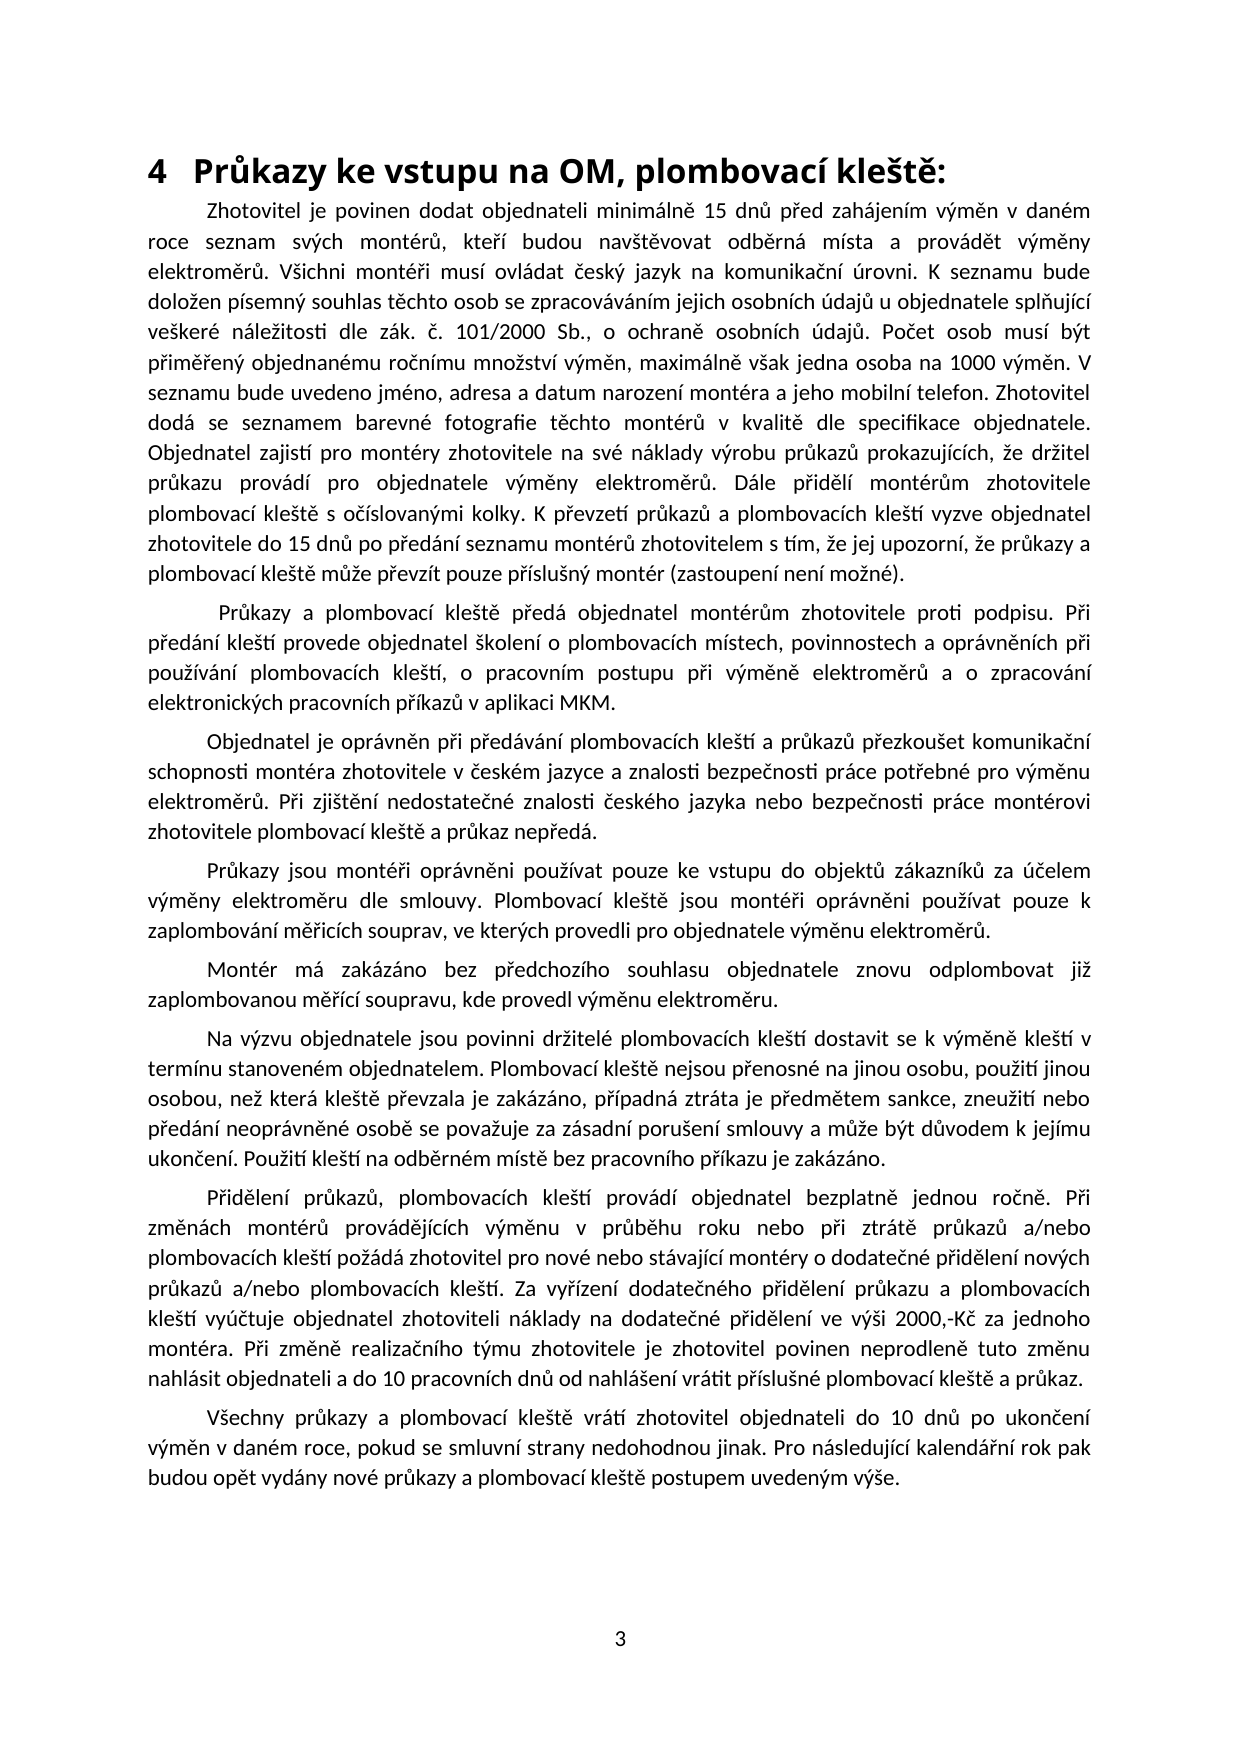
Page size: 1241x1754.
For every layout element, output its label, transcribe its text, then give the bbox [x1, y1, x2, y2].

text Zhotovitel je povinen dodat objednateli minimálně 15 dnů před zahájením výměn v daném roce seznam svých montérů, kteří budou navštěvovat odběrná místa a provádět výměny elektroměrů. Všichni montéři musí ovládat český jazyk na komunikační úrovni. K seznamu bude doložen písemný souhlas těchto osob se zpracováváním jejich osobních údajů u objednatele splňující veškeré náležitosti dle zák. č. 101/2000 Sb., o ochraně osobních údajů. Počet osob musí být přiměřený objednanému ročnímu množství výměn, maximálně však jedna osoba na 1000 výměn. V seznamu bude uvedeno jméno, adresa a datum narození montéra a jeho mobilní telefon. Zhotovitel dodá se seznamem barevné fotografie těchto montérů v kvalitě dle specifikace objednatele. Objednatel zajistí pro montéry zhotovitele na své náklady výrobu průkazů prokazujících, že držitel průkazu provádí pro objednatele výměny elektroměrů. Dále přidělí montérům zhotovitele plombovací kleště s očíslovanými kolky. K převzetí průkazů a plombovacích kleští vyzve objednatel zhotovitele do 15 dnů po předání seznamu montérů zhotovitelem s tím, že jej upozorní, že průkazy a plombovací kleště může převzít pouze příslušný montér (zastoupení není možné). [148, 197, 1093, 587]
subtitle Průkazy ke vstupu na OM, plombovací kleště: [148, 148, 1093, 193]
text Průkazy jsou montéři oprávněni používat pouze ke vstupu do objektů zákazníků za účelem výměny elektroměru dle smlouvy. Plombovací kleště jsou montéři oprávněni používat pouze k zaplombování měřicích souprav, ve kterých provedli pro objednatele výměnu elektroměrů. [148, 856, 1093, 944]
text Průkazy a plombovací kleště předá objednatel montérům zhotovitele proti podpisu. Při předání kleští provede objednatel školení o plombovacích místech, povinnostech a oprávněních při používání plombovacích kleští, o pracovním postupu při výměně elektroměrů a o zpracování elektronických pracovních příkazů v aplikaci MKM. [148, 598, 1093, 716]
text Všechny průkazy a plombovací kleště vrátí zhotovitel objednateli do 10 dnů po ukončení výměn v daném roce, pokud se smluvní strany nedohodnou jinak. Pro následující kalendářní rok pak budou opět vydány nové průkazy a plombovací kleště postupem uvedeným výše. [148, 1403, 1093, 1491]
text Na výzvu objednatele jsou povinni držitelé plombovacích kleští dostavit se k výměně kleští v termínu stanoveném objednatelem. Plombovací kleště nejsou přenosné na jinou osobu, použití jinou osobou, než která kleště převzala je zakázáno, případná ztráta je předmětem sankce, zneužití nebo předání neoprávněné osobě se považuje za zásadní porušení smlouvy a může být důvodem k jejímu ukončení. Použití kleští na odběrném místě bez pracovního příkazu je zakázáno. [148, 1024, 1093, 1172]
text Přidělení průkazů, plombovacích kleští provádí objednatel bezplatně jednou ročně. Při změnách montérů provádějících výměnu v průběhu roku nebo při ztrátě průkazů a/nebo plombovacích kleští požádá zhotovitel pro nové nebo stávající montéry o dodatečné přidělení nových průkazů a/nebo plombovacích kleští. Za vyřízení dodatečného přidělení průkazu a plombovacích kleští vyúčtuje objednatel zhotoviteli náklady na dodatečné přidělení ve výši 2000,-Kč za jednoho montéra. Při změně realizačního týmu zhotovitele je zhotovitel povinen neprodleně tuto změnu nahlásit objednateli a do 10 pracovních dnů od nahlášení vrátit příslušné plombovací kleště a průkaz. [148, 1183, 1093, 1392]
text Objednatel je oprávněn při předávání plombovacích kleští a průkazů přezkoušet komunikační schopnosti montéra zhotovitele v českém jazyce a znalosti bezpečnosti práce potřebné pro výměnu elektroměrů. Při zjištění nedostatečné znalosti českého jazyka nebo bezpečnosti práce montérovi zhotovitele plombovací kleště a průkaz nepředá. [148, 727, 1093, 845]
text Montér má zakázáno bez předchozího souhlasu objednatele znovu odplombovat již zaplombovanou měřící soupravu, kde provedl výměnu elektroměru. [148, 955, 1093, 1013]
